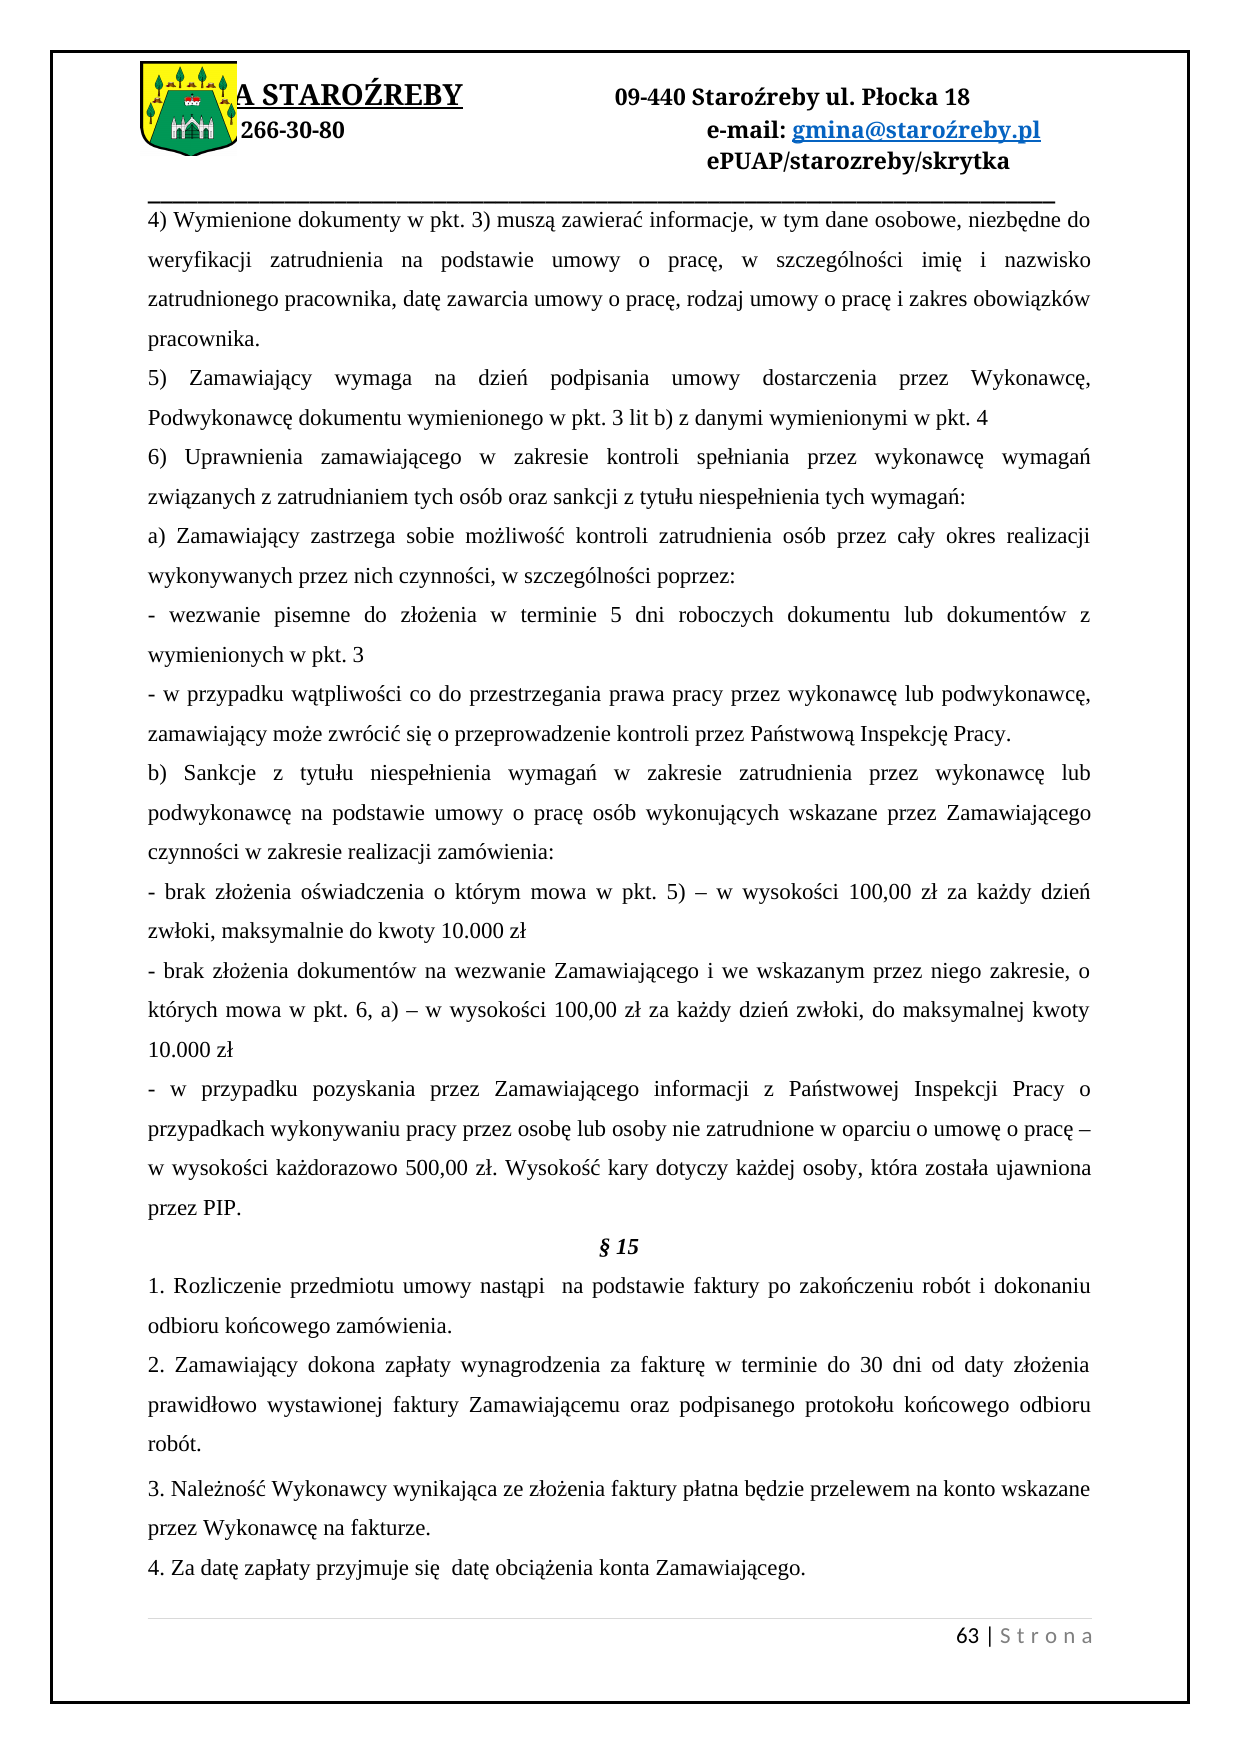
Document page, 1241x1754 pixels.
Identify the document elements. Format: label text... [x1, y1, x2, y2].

text - brak złożenia oświadczenia o którym mowa w pkt. 5) – w wysokości 100,00 zł za każdy dzień zwłoki, maksymalnie do kwoty 10.000 zł [148, 878, 1092, 943]
text 1. Rozliczenie przedmiotu umowy nastąpi na podstawie faktury po zakończeniu robót i dokonaniu odbioru końcowego zamówienia. [148, 1272, 1092, 1338]
text - wezwanie pisemne do złożenia w terminie 5 dni roboczych dokumentu lub dokumentów z wymienionych w pkt. 3 [148, 601, 1092, 667]
text 3. Należność Wykonawcy wynikająca ze złożenia faktury płatna będzie przelewem na konto wskazane przez Wykonawcę na fakturze. [148, 1475, 1092, 1541]
text - brak złożenia dokumentów na wezwanie Zamawiającego i we wskazanym przez niego zakresie, o których mowa w pkt. 6, a) – w wysokości 100,00 zł za każdy dzień zwłoki, do maksymalnej kwoty 10.000 zł [148, 957, 1092, 1062]
text 6) Uprawnienia zamawiającego w zakresie kontroli spełniania przez wykonawcę wymagań związanych z zatrudnianiem tych osób oraz sankcji z tytułu niespełnienia tych wymagań: [148, 443, 1092, 509]
text 4. Za datę zapłaty przyjmuje się datę obciążenia konta Zamawiającego. [148, 1554, 1092, 1580]
text § 15 [148, 1233, 1092, 1259]
text 4) Wymienione dokumenty w pkt. 3) muszą zawierać informacje, w tym dane osobowe, niezbędne do weryfikacji zatrudnienia na podstawie umowy o pracę, w szczególności imię i nazwisko zatrudnionego pracownika, datę zawarcia umowy o pracę, rodzaj umowy o pracę i zakres obowiązków pracownika. [148, 207, 1092, 351]
text a) Zamawiający zastrzega sobie możliwość kontroli zatrudnienia osób przez cały okres realizacji wykonywanych przez nich czynności, w szczególności poprzez: [148, 522, 1092, 588]
text 2. Zamawiający dokona zapłaty wynagrodzenia za fakturę w terminie do 30 dni od daty złożenia prawidłowo wystawionej faktury Zamawiającemu oraz podpisanego protokołu końcowego odbioru robót. [148, 1351, 1092, 1457]
text - w przypadku wątpliwości co do przestrzegania prawa pracy przez wykonawcę lub podwykonawcę, zamawiający może zwrócić się o przeprowadzenie kontroli przez Państwową Inspekcję Pracy. [148, 680, 1092, 746]
text - w przypadku pozyskania przez Zamawiającego informacji z Państwowej Inspekcji Pracy o przypadkach wykonywaniu pracy przez osobę lub osoby nie zatrudnione w oparciu o umowę o pracę – w wysokości każdorazowo 500,00 zł. Wysokość kary dotyczy każdej osoby, która została ujawniona przez PIP. [148, 1075, 1092, 1220]
text 5) Zamawiający wymaga na dzień podpisania umowy dostarczenia przez Wykonawcę, Podwykonawcę dokumentu wymienionego w pkt. 3 lit b) z danymi wymienionymi w pkt. 4 [148, 364, 1092, 430]
picture [140, 61, 237, 156]
text b) Sankcje z tytułu niespełnienia wymagań w zakresie zatrudnienia przez wykonawcę lub podwykonawcę na podstawie umowy o pracę osób wykonujących wskazane przez Zamawiającego czynności w zakresie realizacji zamówienia: [148, 759, 1092, 864]
